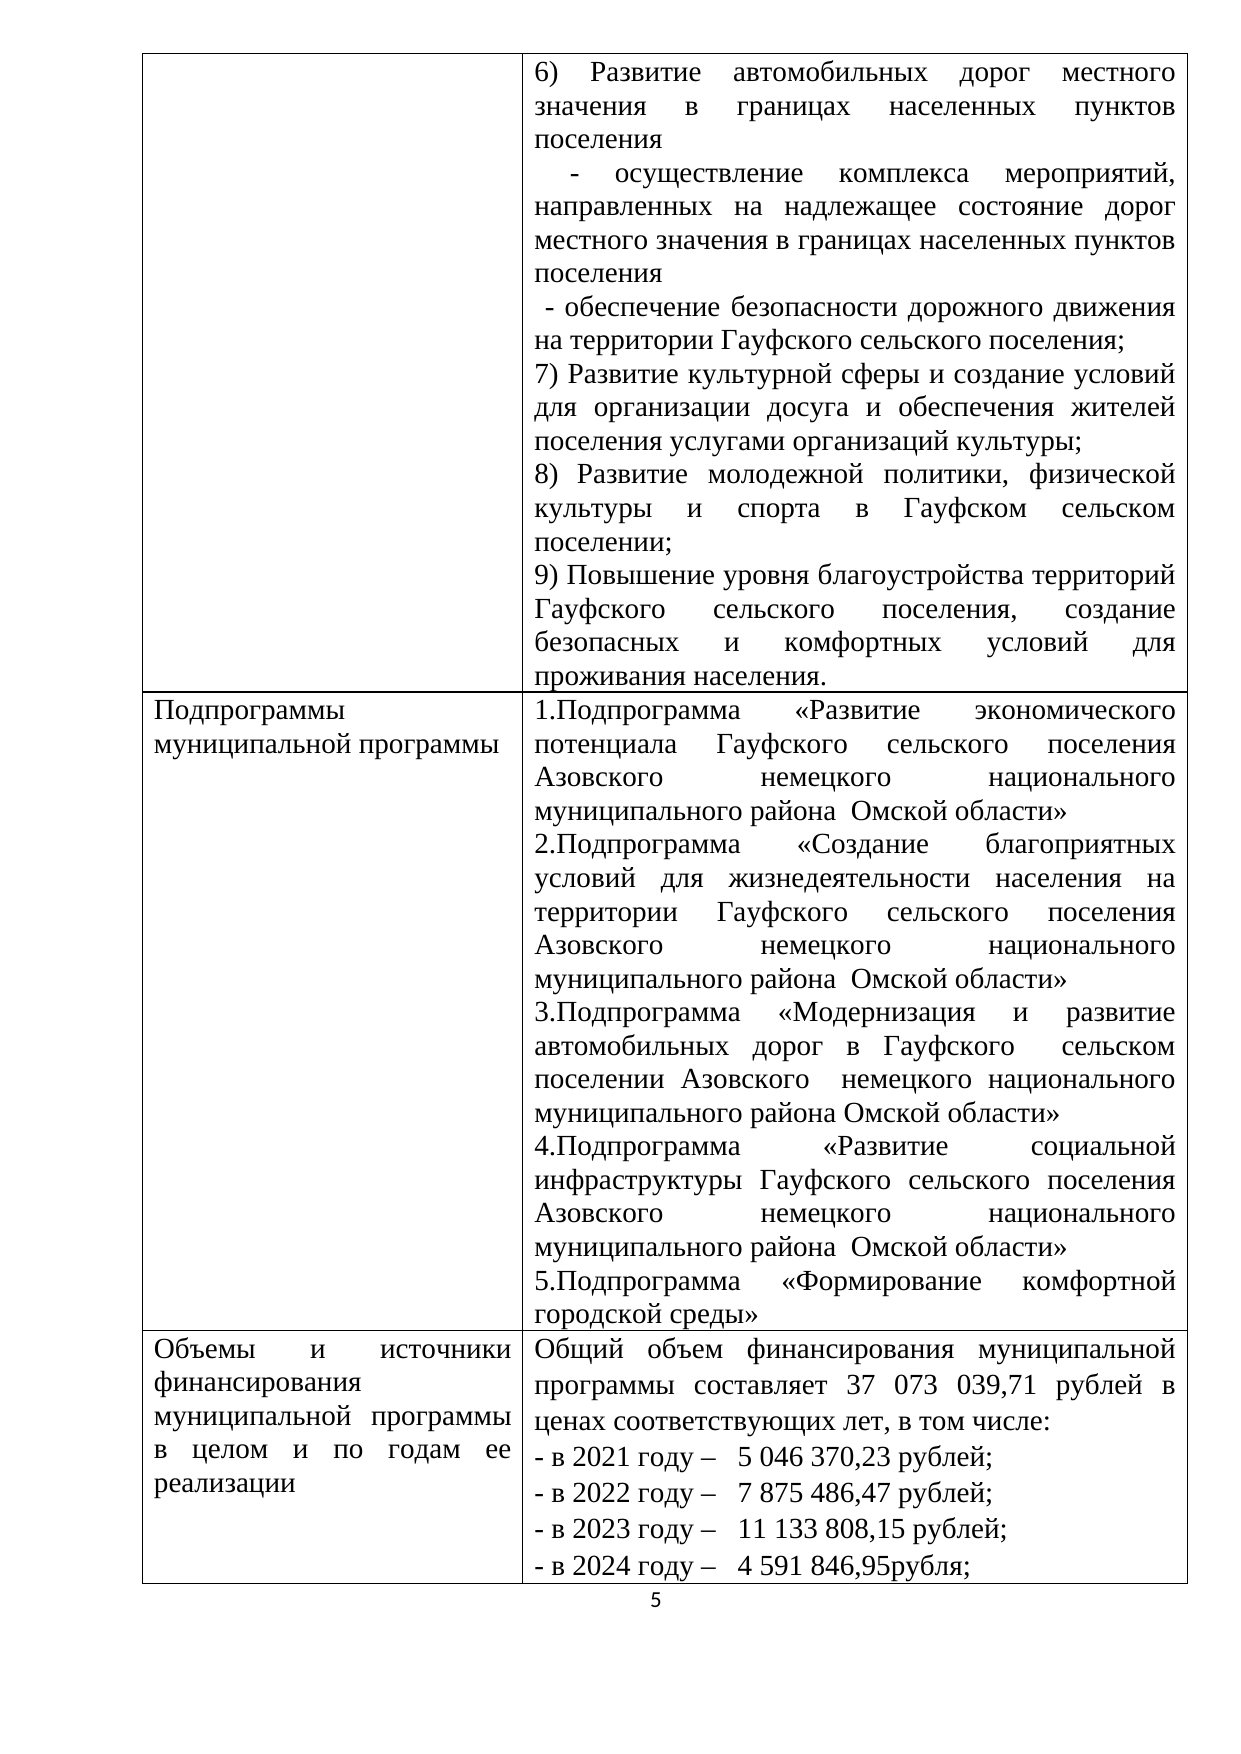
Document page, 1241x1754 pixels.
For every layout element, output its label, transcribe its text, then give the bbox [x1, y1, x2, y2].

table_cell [143, 1331, 522, 1583]
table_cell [143, 54, 522, 691]
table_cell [523, 1331, 1187, 1583]
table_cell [523, 54, 1187, 691]
table_cell Подпрограммы муниципальной программы [143, 693, 522, 1330]
table_cell 1.Подпрограмма «Развитие экономического потенциала Гауфского сельского поселения Азовского немецкого национального муниципального района Омской области» 2.Подпрограмма «Создание благоприятных условий для жизнедеятельности населения на территории Гауфского сельского поселения Азовского немецкого национального муниципального района Омской области» 3.Подпрограмма «Модернизация и развитие автомобильных дорог в Гауфского сельском поселении Азовского немецкого национального муниципального района Омской области» 4.Подпрограмма «Развитие социальной инфраструктуры Гауфского сельского поселения Азовского немецкого национального муниципального района Омской области» 5.Подпрограмма «Формирование комфортной городской среды» [523, 693, 1187, 1330]
